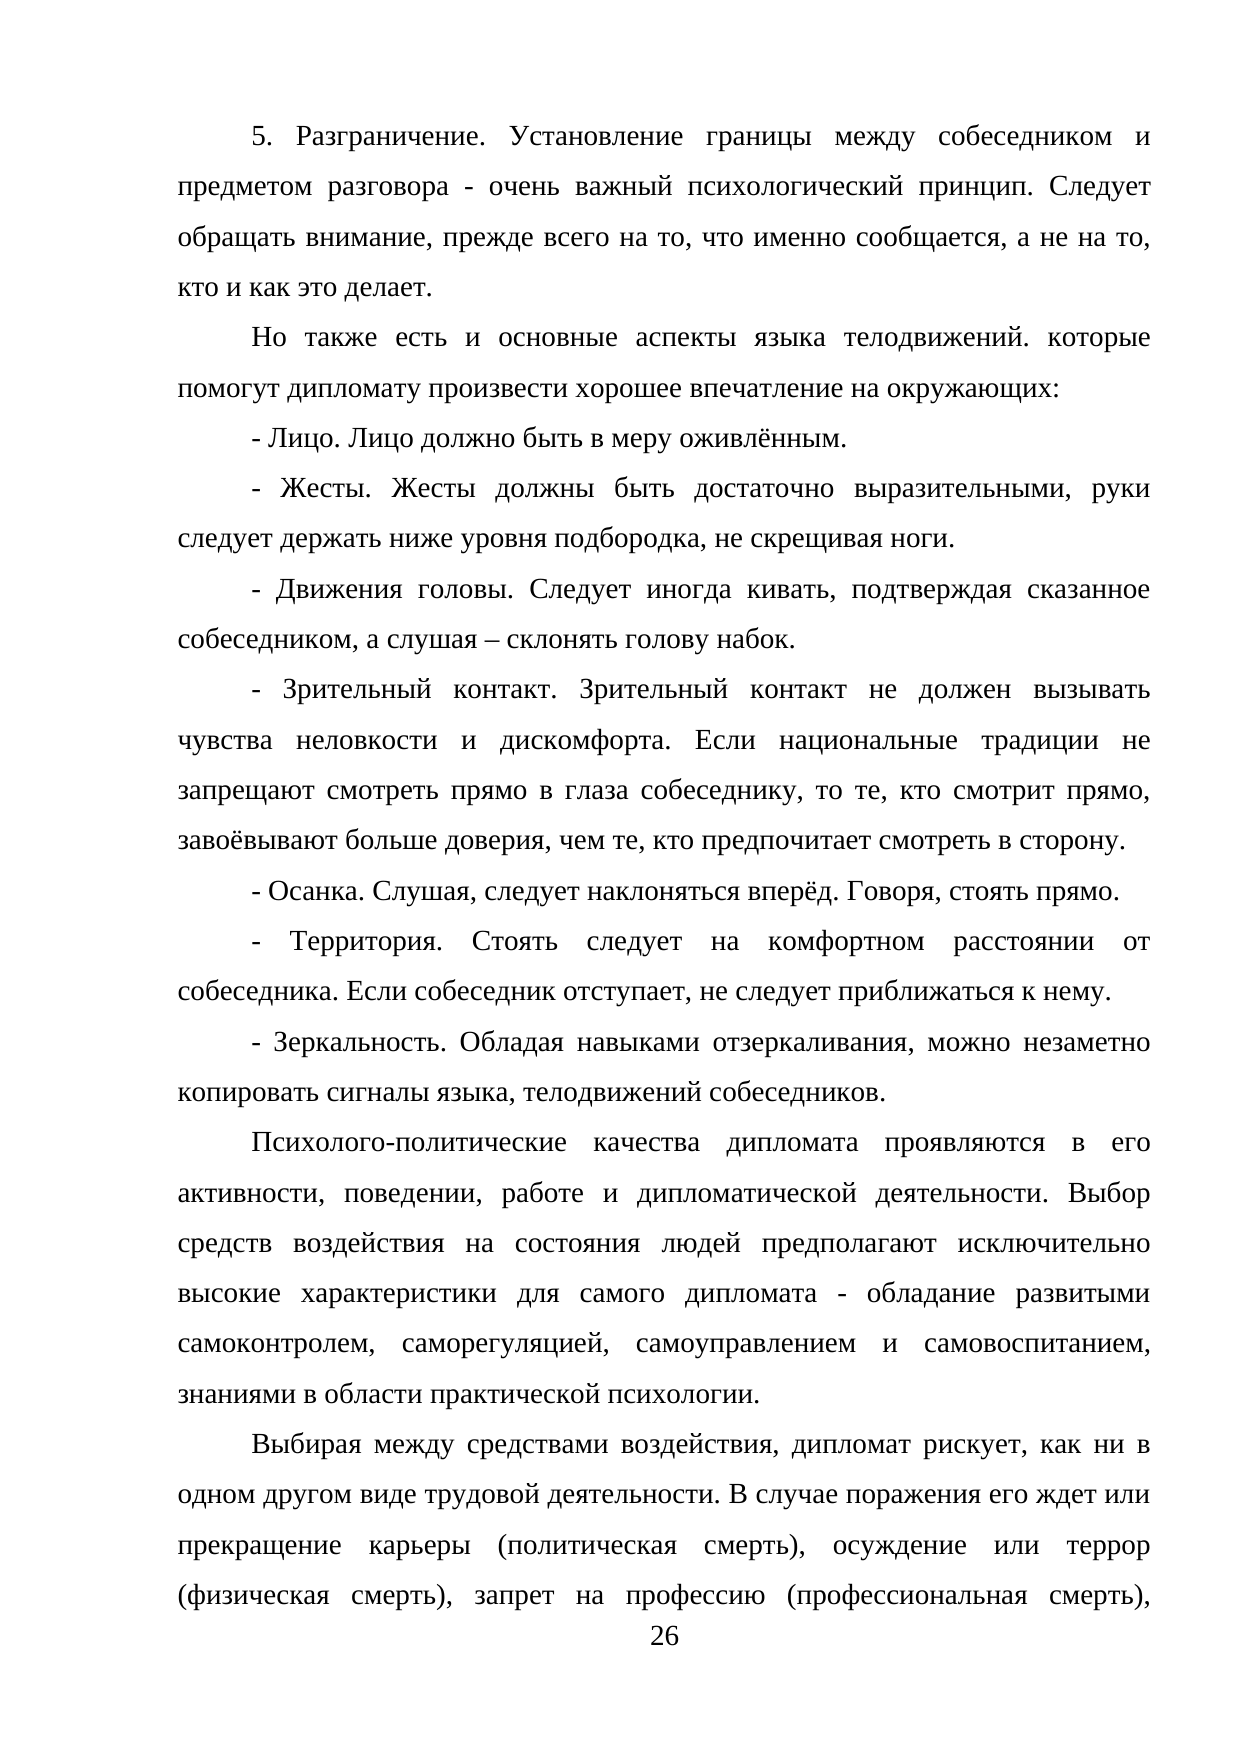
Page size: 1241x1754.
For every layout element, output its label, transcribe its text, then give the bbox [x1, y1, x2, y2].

text Психолого-политические качества дипломата проявляются в его активности, поведении, работе и дипломатической деятельности. Выбор средств воздействия на состояния людей предполагают исключительно высокие характеристики для самого дипломата - обладание развитыми самоконтролем, саморегуляцией, самоуправлением и самовоспитанием, знаниями в области практической психологии. [177, 1124, 1152, 1409]
text - Жесты. Жесты должны быть достаточно выразительными, руки следует держать ниже уровня подбородка, не скрещивая ноги. [177, 470, 1152, 554]
text Но также есть и основные аспекты языка телодвижений. которые помогут дипломату произвести хорошее впечатление на окружающих: [177, 319, 1152, 403]
text - Территория. Стоять следует на комфортном расстоянии от собеседника. Если собеседник отступает, не следует приближаться к нему. [177, 923, 1152, 1007]
text - Зрительный контакт. Зрительный контакт не должен вызывать чувства неловкости и дискомфорта. Если национальные традиции не запрещают смотреть прямо в глаза собеседнику, то те, кто смотрит прямо, завоёвывают больше доверия, чем те, кто предпочитает смотреть в сторону. [177, 672, 1152, 856]
text 5. Разграничение. Установление границы между собеседником и предметом разговора - очень важный психологический принцип. Следует обращать внимание, прежде всего на то, что именно сообщается, а не на то, кто и как это делает. [177, 118, 1152, 303]
text - Осанка. Слушая, следует наклоняться вперёд. Говоря, стоять прямо. [177, 873, 1152, 906]
text - Зеркальность. Обладая навыками отзеркаливания, можно незаметно копировать сигналы языка, телодвижений собеседников. [177, 1024, 1152, 1108]
text - Движения головы. Следует иногда кивать, подтверждая сказанное собеседником, а слушая – склонять голову набок. [177, 571, 1152, 655]
text - Лицо. Лицо должно быть в меру оживлённым. [177, 420, 1152, 453]
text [177, 1426, 1152, 1611]
